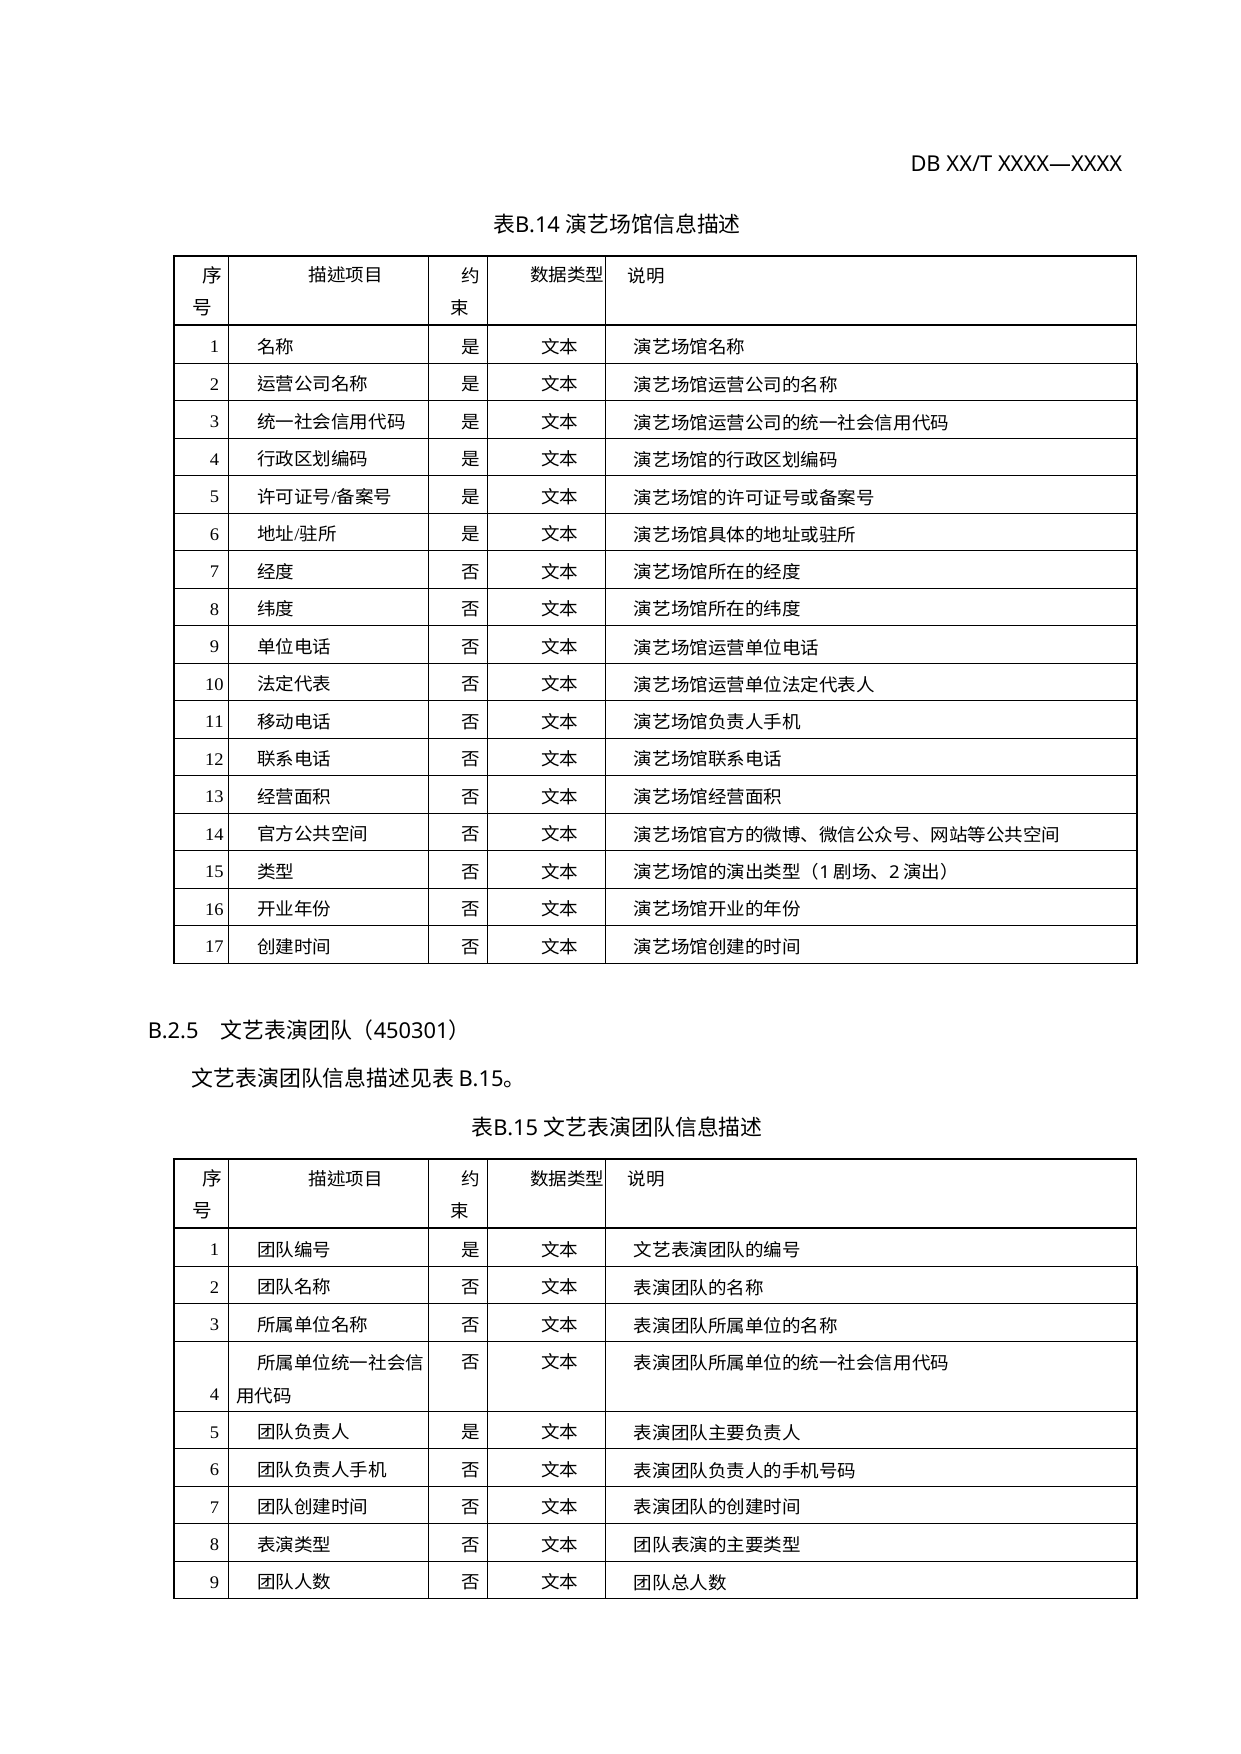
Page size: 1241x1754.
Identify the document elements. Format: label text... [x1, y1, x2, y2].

table_cell 官方公共空间 [229, 814, 428, 850]
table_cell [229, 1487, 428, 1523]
table_cell 演艺场馆负责人手机 [606, 701, 1136, 738]
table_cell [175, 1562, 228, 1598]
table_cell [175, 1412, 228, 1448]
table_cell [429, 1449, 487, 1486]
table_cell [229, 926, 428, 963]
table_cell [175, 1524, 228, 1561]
table_cell 演艺场馆的许可证号或备案号 [606, 476, 1136, 513]
table_cell 经营面积 [229, 776, 428, 813]
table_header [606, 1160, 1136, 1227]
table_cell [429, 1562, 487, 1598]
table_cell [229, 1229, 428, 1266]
text 文艺表演团队信息描述 [148, 1110, 1122, 1142]
table_cell 单位电话 [229, 626, 428, 663]
table_cell 4 [175, 439, 228, 475]
table_cell 16 [175, 889, 228, 925]
table_cell 文本 [488, 551, 605, 588]
table_cell 许可证号/备案号 [229, 476, 428, 513]
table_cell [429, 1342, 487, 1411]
table_cell 演艺场馆联系电话 [606, 739, 1136, 775]
table_cell 演艺场馆所在的经度 [606, 551, 1136, 588]
table_cell 文本 [488, 401, 605, 438]
table_cell 否 [429, 551, 487, 588]
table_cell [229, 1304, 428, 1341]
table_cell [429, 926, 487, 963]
table_header 数据类型 [488, 257, 605, 324]
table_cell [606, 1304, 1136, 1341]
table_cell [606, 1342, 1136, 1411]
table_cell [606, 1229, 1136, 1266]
table_cell 14 [175, 814, 228, 850]
table_cell 文本 [488, 364, 605, 400]
table_cell 否 [429, 776, 487, 813]
table_cell 运营公司名称 [229, 364, 428, 400]
table_cell 统一社会信用代码 [229, 401, 428, 438]
table_cell 演艺场馆运营公司的名称 [606, 364, 1136, 400]
text 文艺表演团队信息描述见表B.15。 [148, 1061, 1122, 1094]
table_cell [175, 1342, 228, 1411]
table_cell 否 [429, 589, 487, 625]
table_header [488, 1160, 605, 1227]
table_cell 演艺场馆运营单位电话 [606, 626, 1136, 663]
table_cell 否 [429, 739, 487, 775]
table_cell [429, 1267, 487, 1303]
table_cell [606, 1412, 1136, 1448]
table_cell 联系电话 [229, 739, 428, 775]
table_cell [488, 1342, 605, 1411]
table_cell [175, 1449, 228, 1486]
table_cell 文本 [488, 589, 605, 625]
table_cell 演艺场馆运营公司的统一社会信用代码 [606, 401, 1136, 438]
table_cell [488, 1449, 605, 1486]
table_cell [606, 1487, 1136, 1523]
table_cell 是 [429, 364, 487, 400]
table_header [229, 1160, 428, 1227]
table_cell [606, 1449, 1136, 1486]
table_cell 演艺场馆的行政区划编码 [606, 439, 1136, 475]
table_cell 是 [429, 476, 487, 513]
text 文艺表演团队（450301） [148, 1012, 1122, 1045]
table_cell 移动电话 [229, 701, 428, 738]
table_cell 10 [175, 664, 228, 700]
table_cell 11 [175, 701, 228, 738]
table_cell 纬度 [229, 589, 428, 625]
table_cell 15 [175, 851, 228, 888]
table_cell 演艺场馆所在的纬度 [606, 589, 1136, 625]
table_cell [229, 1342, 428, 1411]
table_cell 是 [429, 326, 487, 363]
text 演艺场馆信息描述 [148, 207, 1122, 238]
table_cell 演艺场馆官方的微博、微信公众号、网站等公共空间 [606, 814, 1136, 850]
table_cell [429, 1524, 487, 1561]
table_cell 否 [429, 701, 487, 738]
table_cell 13 [175, 776, 228, 813]
table_cell 否 [429, 851, 487, 888]
table_cell 文本 [488, 476, 605, 513]
table_cell 文本 [488, 739, 605, 775]
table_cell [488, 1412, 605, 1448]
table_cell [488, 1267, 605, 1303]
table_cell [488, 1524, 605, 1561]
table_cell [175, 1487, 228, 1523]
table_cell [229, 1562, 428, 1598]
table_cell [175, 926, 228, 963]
table_cell 行政区划编码 [229, 439, 428, 475]
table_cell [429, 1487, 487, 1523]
table_cell 是 [429, 401, 487, 438]
table_cell 演艺场馆经营面积 [606, 776, 1136, 813]
table_cell 否 [429, 889, 487, 925]
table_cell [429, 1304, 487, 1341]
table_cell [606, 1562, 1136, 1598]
table_cell 9 [175, 626, 228, 663]
table_cell 否 [429, 664, 487, 700]
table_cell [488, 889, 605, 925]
table_cell 类型 [229, 851, 428, 888]
table_cell 否 [429, 814, 487, 850]
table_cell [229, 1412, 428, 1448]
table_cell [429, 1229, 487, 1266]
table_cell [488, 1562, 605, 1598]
table_cell 7 [175, 551, 228, 588]
table_cell 5 [175, 476, 228, 513]
table_cell 12 [175, 739, 228, 775]
table_cell 经度 [229, 551, 428, 588]
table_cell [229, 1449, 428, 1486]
table_cell 8 [175, 589, 228, 625]
table_cell 名称 [229, 326, 428, 363]
table_cell 文本 [488, 664, 605, 700]
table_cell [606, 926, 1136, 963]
table_header 序号 [175, 257, 228, 324]
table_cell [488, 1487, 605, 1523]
table_cell 文本 [488, 776, 605, 813]
table_cell 地址/驻所 [229, 514, 428, 550]
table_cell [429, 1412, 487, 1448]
table_cell 文本 [488, 701, 605, 738]
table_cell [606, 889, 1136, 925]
table_cell 文本 [488, 326, 605, 363]
table_cell 演艺场馆的演出类型（1剧场、2演出） [606, 851, 1136, 888]
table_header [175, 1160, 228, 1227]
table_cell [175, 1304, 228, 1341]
table_header 描述项目 [229, 257, 428, 324]
table_cell 开业年份 [229, 889, 428, 925]
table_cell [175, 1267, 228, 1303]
table_cell 文本 [488, 626, 605, 663]
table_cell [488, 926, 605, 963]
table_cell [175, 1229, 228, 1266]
table_cell 演艺场馆名称 [606, 326, 1136, 363]
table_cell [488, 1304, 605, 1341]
table_cell 否 [429, 626, 487, 663]
table_cell 演艺场馆运营单位法定代表人 [606, 664, 1136, 700]
table_cell 法定代表 [229, 664, 428, 700]
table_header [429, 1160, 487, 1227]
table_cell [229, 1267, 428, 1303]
table_cell 文本 [488, 514, 605, 550]
table_cell 文本 [488, 814, 605, 850]
table_cell 文本 [488, 851, 605, 888]
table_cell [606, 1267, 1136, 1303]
table_cell 文本 [488, 439, 605, 475]
table_cell 是 [429, 439, 487, 475]
table_cell 演艺场馆具体的地址或驻所 [606, 514, 1136, 550]
table_header 说明 [606, 257, 1136, 324]
table_header 约束 [429, 257, 487, 324]
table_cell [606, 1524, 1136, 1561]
table_cell 1 [175, 326, 228, 363]
table_cell 6 [175, 514, 228, 550]
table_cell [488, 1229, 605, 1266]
table_cell 3 [175, 401, 228, 438]
table_cell 是 [429, 514, 487, 550]
table_cell 2 [175, 364, 228, 400]
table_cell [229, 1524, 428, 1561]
